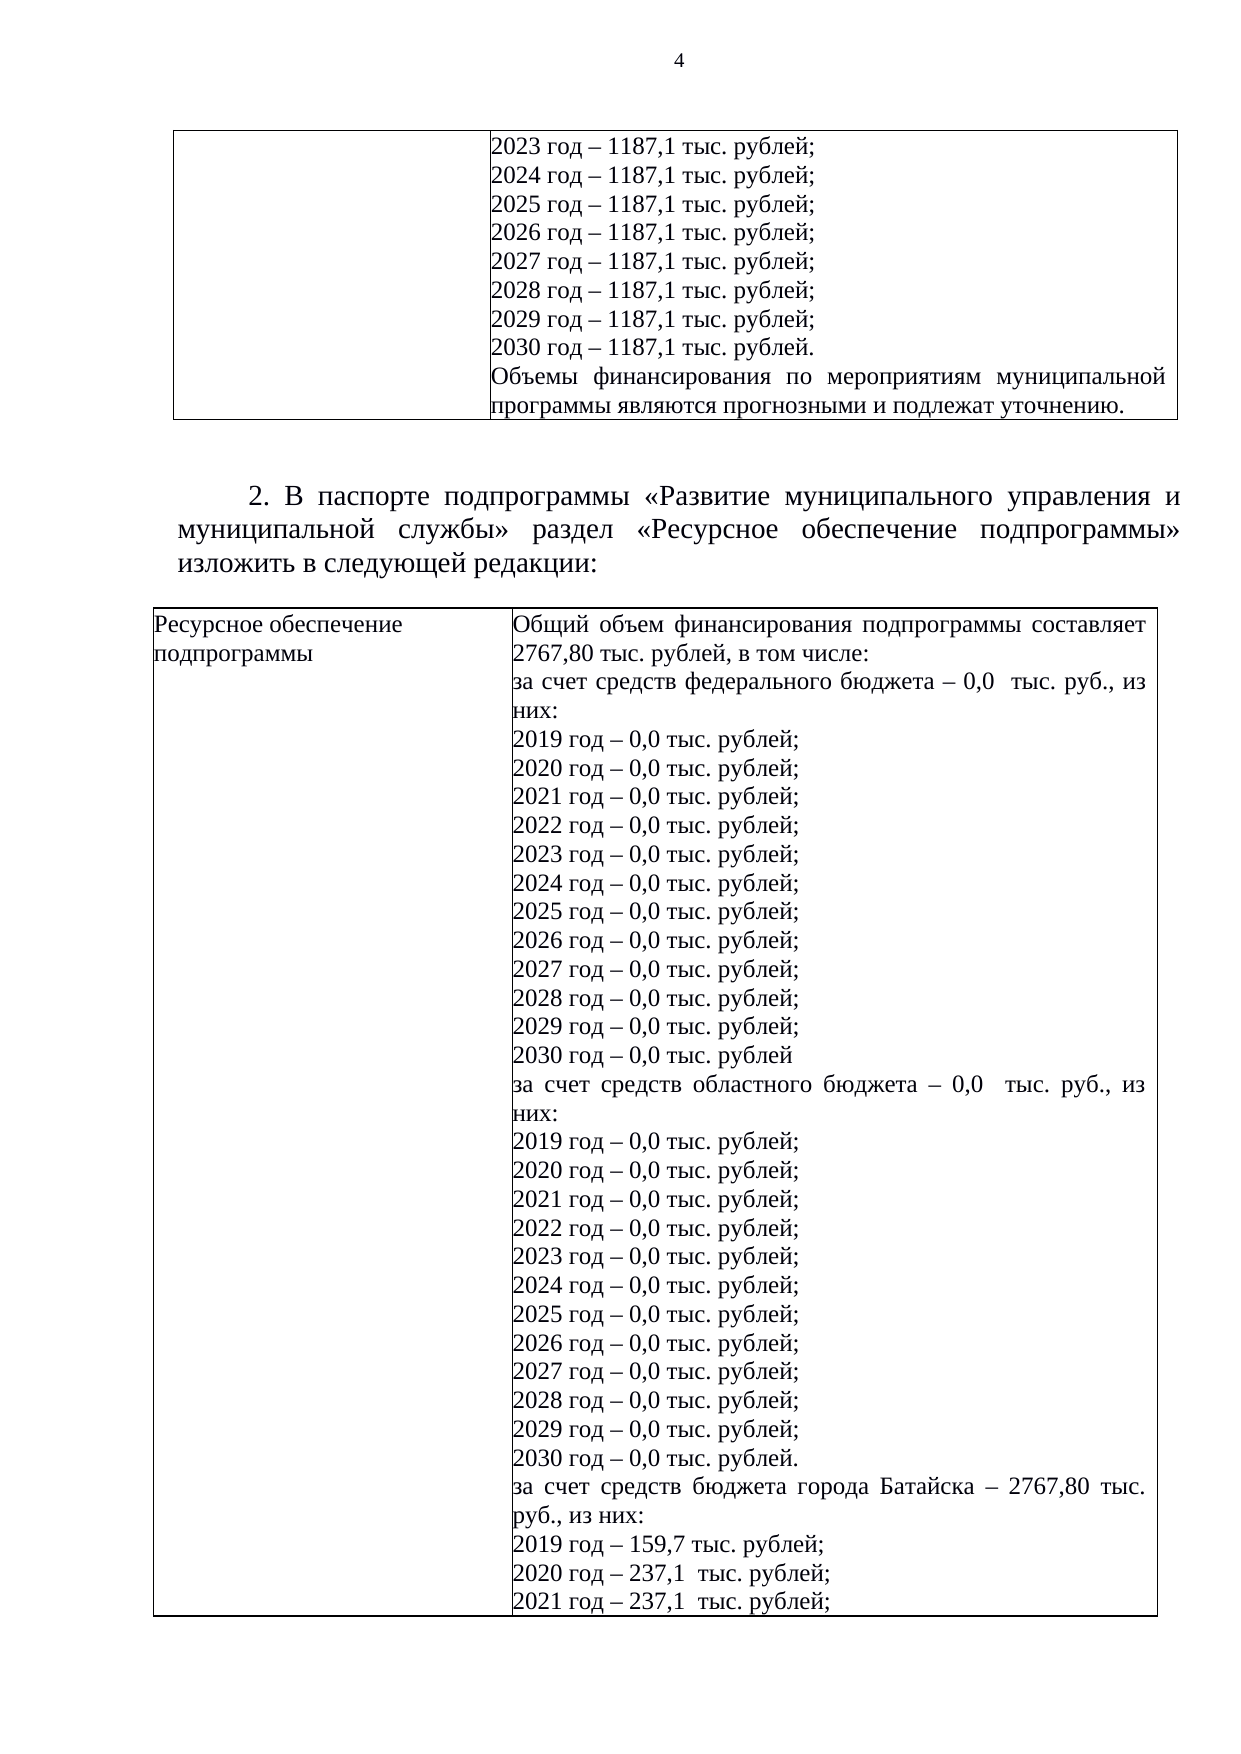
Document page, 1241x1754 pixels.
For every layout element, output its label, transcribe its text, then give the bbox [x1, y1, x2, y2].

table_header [491, 131, 1177, 419]
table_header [154, 609, 512, 1615]
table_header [174, 131, 490, 419]
text 2. В паспорте подпрограммы «Развитие муниципального управления и муниципальной службы» раздел «Ресурсное обеспечение подпрограммы» изложить в следующей редакции: [177, 478, 1181, 578]
